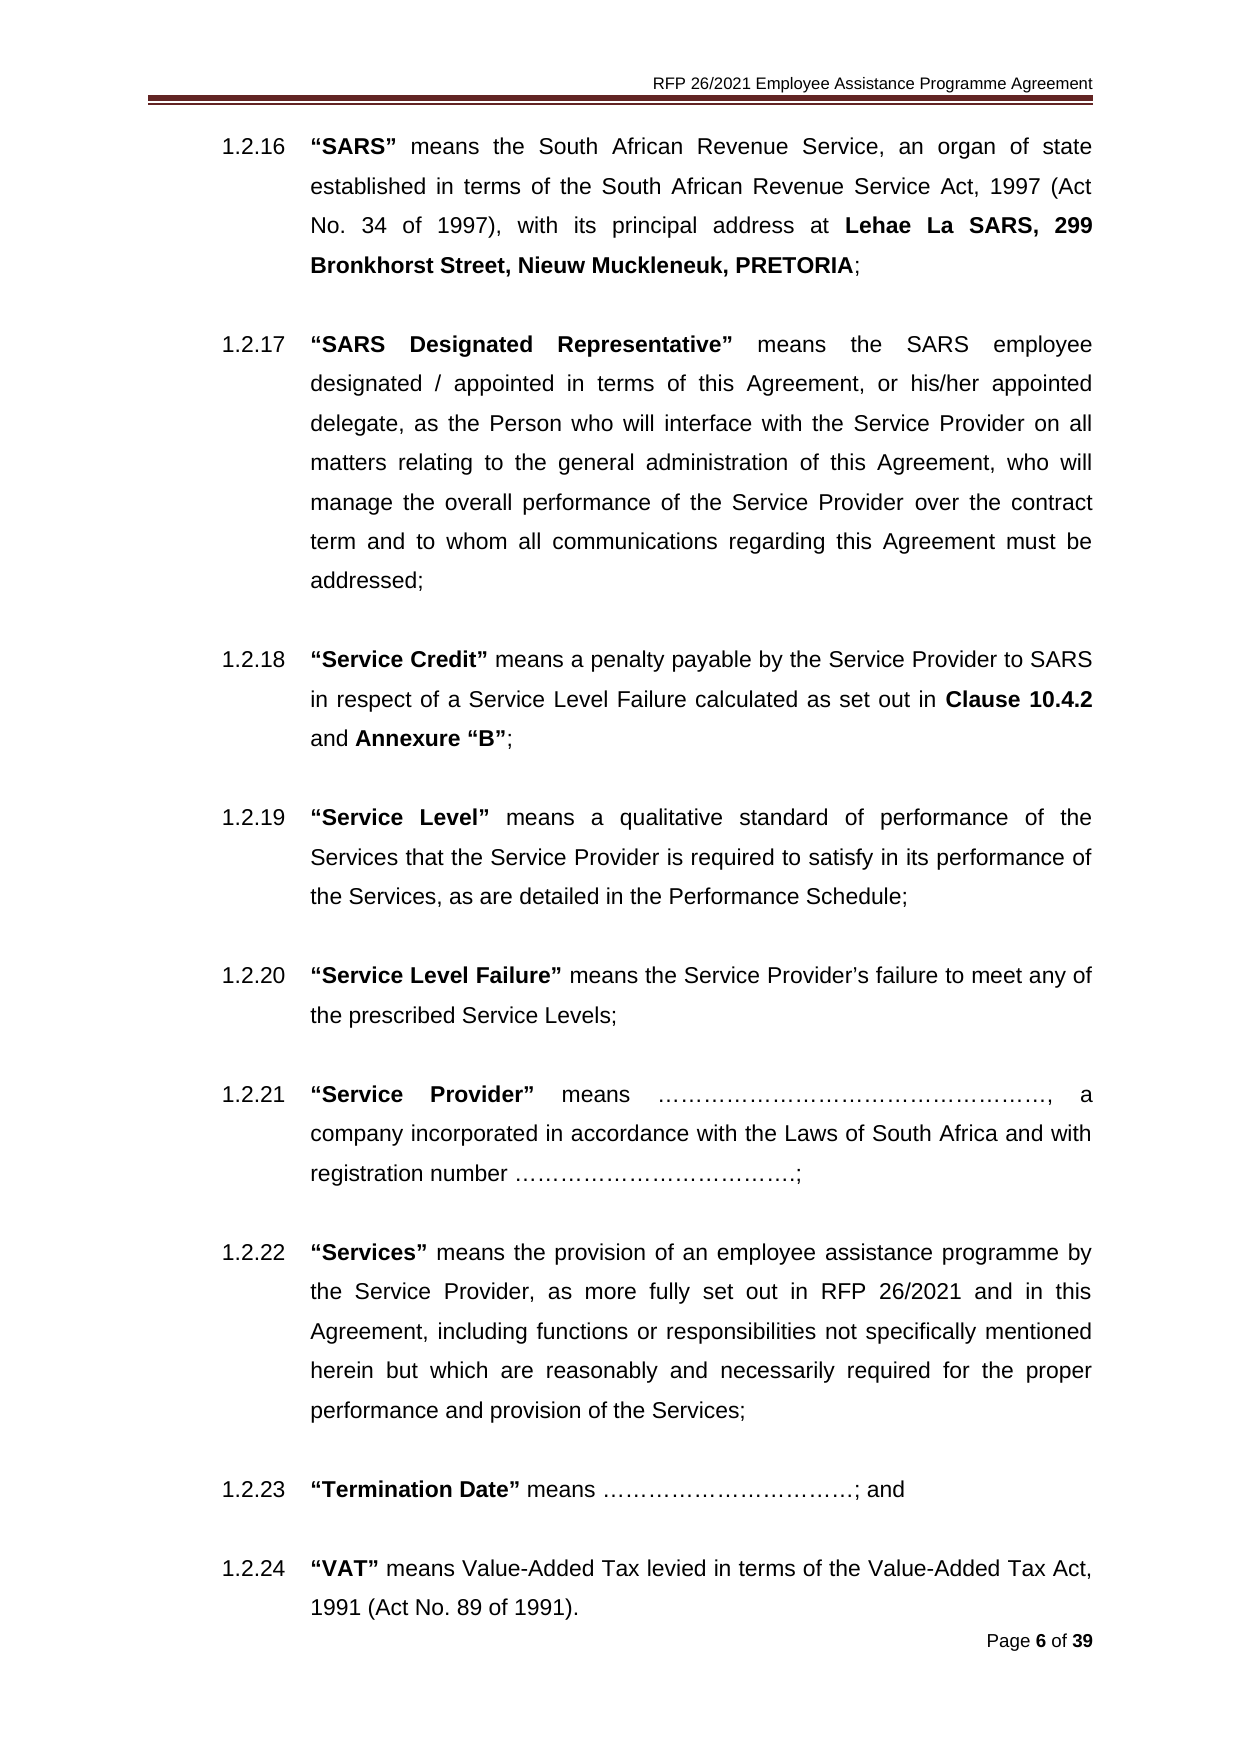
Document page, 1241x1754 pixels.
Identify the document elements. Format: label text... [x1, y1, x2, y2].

list “Service Provider” means ……………………………………………, a company incorporated in accordance with the Laws of South Africa and with registration number ……………………………….; [222, 1081, 1093, 1186]
list “SARS” means the South African Revenue Service, an organ of state established in terms of the South African Revenue Service Act, 1997 (Act No. 34 of 1997), with its principal address at Lehae La SARS, 299 Bronkhorst Street, Nieuw Muckleneuk, PRETORIA; [222, 133, 1093, 278]
list “VAT” means Value-Added Tax levied in terms of the Value-Added Tax Act, 1991 (Act No. 89 of 1991). [222, 1554, 1093, 1620]
list “Service Level” means a qualitative standard of performance of the Services that the Service Provider is required to satisfy in its performance of the Services, as are detailed in the Performance Schedule; [222, 804, 1093, 910]
list “Termination Date” means ……………………………; and [222, 1476, 1093, 1502]
list “Service Level Failure” means the Service Provider’s failure to meet any of the prescribed Service Levels; [222, 962, 1093, 1028]
list “Services” means the provision of an employee assistance programme by the Service Provider, as more fully set out in RFP 26/2021 and in this Agreement, including functions or responsibilities not specifically mentioned herein but which are reasonably and necessarily required for the proper performance and provision of the Services; [222, 1239, 1093, 1423]
list “Service Credit” means a penalty payable by the Service Provider to SARS in respect of a Service Level Failure calculated as set out in Clause 10.4.2 and Annexure “B”; [222, 646, 1093, 752]
list “SARS Designated Representative” means the SARS employee designated / appointed in terms of this Agreement, or his/her appointed delegate, as the Person who will interface with the Service Provider on all matters relating to the general administration of this Agreement, who will manage the overall performance of the Service Provider over the contract term and to whom all communications regarding this Agreement must be addressed; [222, 331, 1093, 594]
